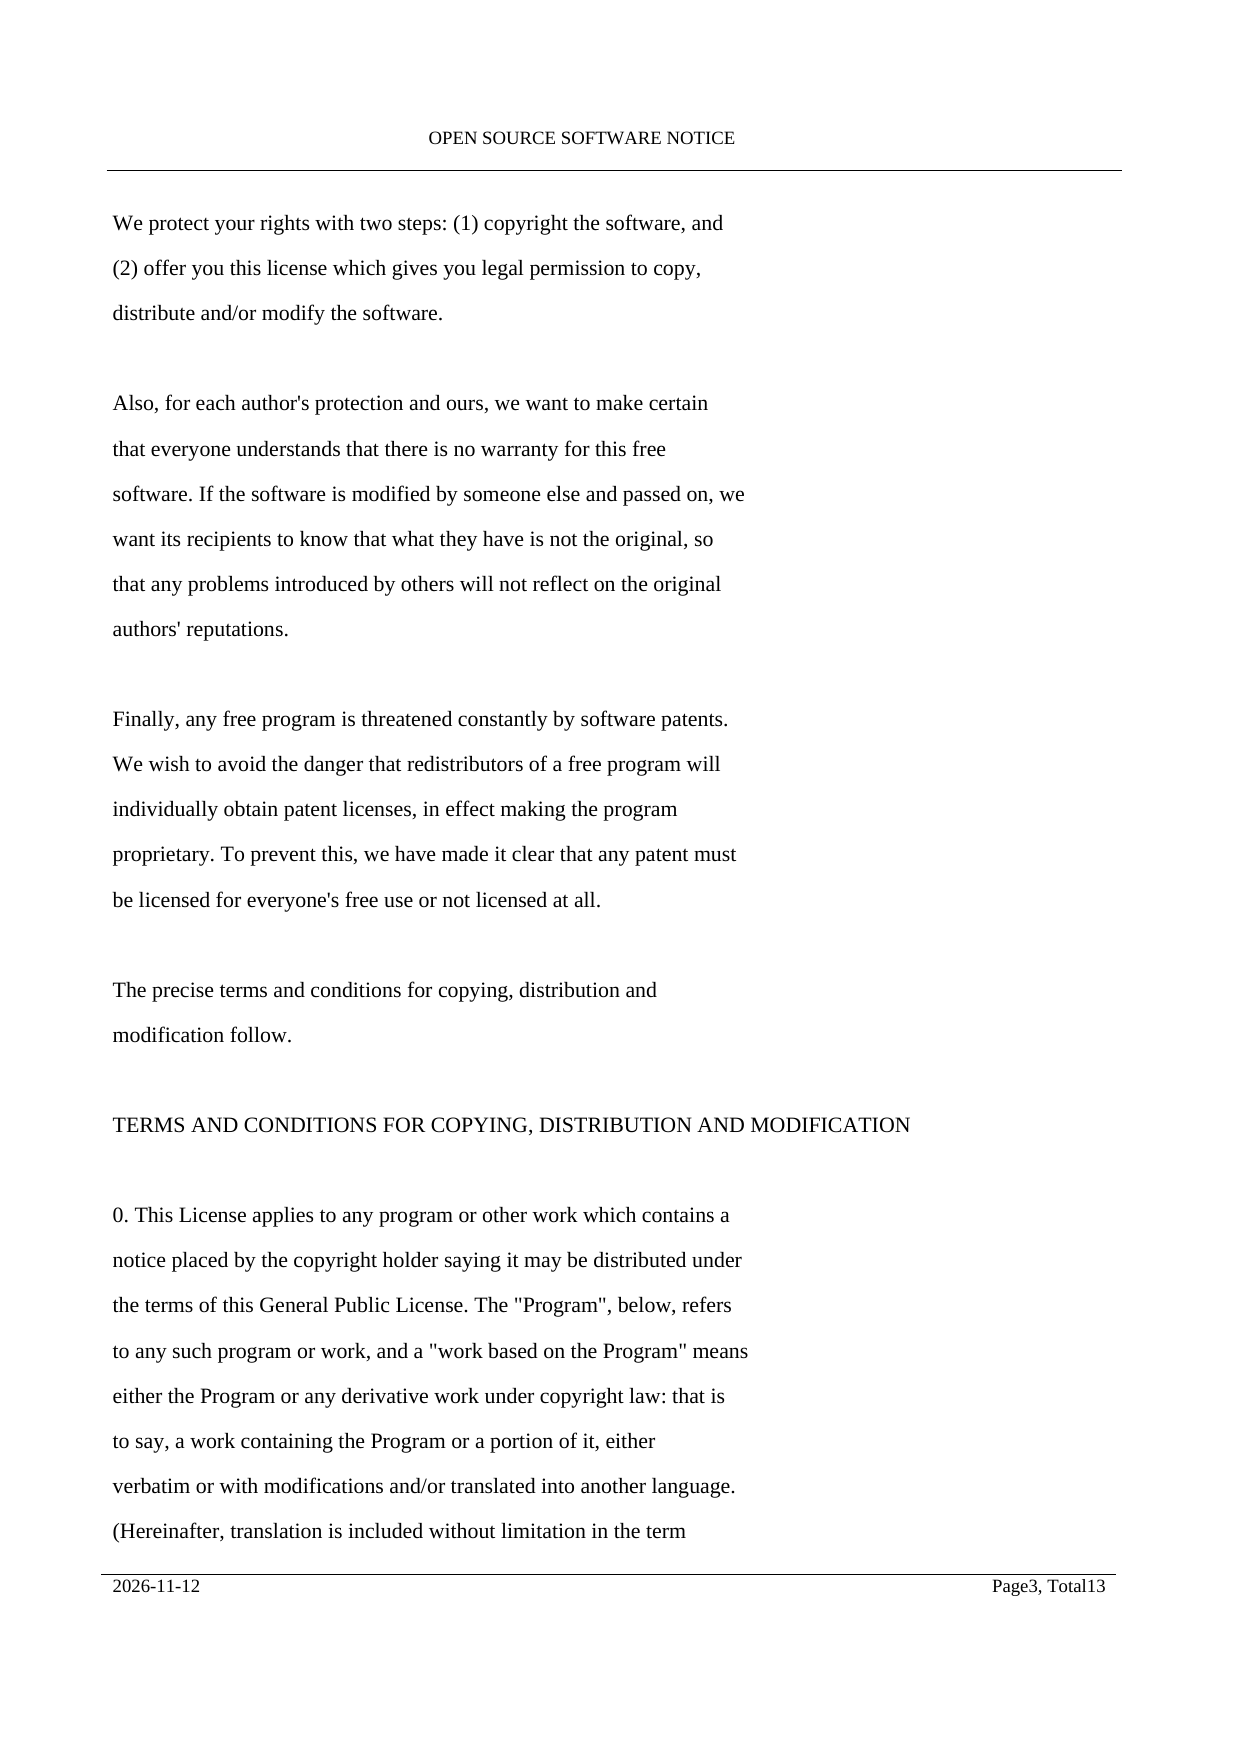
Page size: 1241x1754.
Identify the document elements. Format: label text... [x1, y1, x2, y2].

text individually obtain patent licenses, in effect making the program [112, 793, 1128, 825]
text software. If the software is modified by someone else and passed on, we [112, 477, 1128, 509]
text that everyone understands that there is no warranty for this free [112, 432, 1128, 464]
text notice placed by the copyright holder saying it may be distributed under [112, 1244, 1128, 1276]
text be licensed for everyone's free use or not licensed at all. [112, 883, 1128, 915]
text to say, a work containing the Program or a portion of it, either [112, 1424, 1128, 1457]
text authors' reputations. [112, 612, 1128, 645]
text TERMS AND CONDITIONS FOR COPYING, DISTRIBUTION AND MODIFICATION [112, 1108, 1128, 1141]
text We protect your rights with two steps: (1) copyright the software, and [112, 206, 1128, 239]
text Also, for each author's protection and ours, we want to make certain [112, 387, 1128, 419]
text want its recipients to know that what they have is not the original, so [112, 522, 1128, 554]
text (2) offer you this license which gives you legal permission to copy, [112, 251, 1128, 284]
text either the Program or any derivative work under copyright law: that is [112, 1379, 1128, 1412]
text 0. This License applies to any program or other work which contains a [112, 1199, 1128, 1231]
text Finally, any free program is threatened constantly by software patents. [112, 702, 1128, 735]
text that any problems introduced by others will not reflect on the original [112, 567, 1128, 600]
text (Hereinafter, translation is included without limitation in the term [112, 1514, 1128, 1547]
text modification follow. [112, 1018, 1128, 1051]
text distribute and/or modify the software. [112, 297, 1128, 329]
text verbatim or with modifications and/or translated into another language. [112, 1469, 1128, 1502]
text We wish to avoid the danger that redistributors of a free program will [112, 748, 1128, 780]
text to any such program or work, and a "work based on the Program" means [112, 1334, 1128, 1366]
text the terms of this General Public License. The "Program", below, refers [112, 1289, 1128, 1321]
text The precise terms and conditions for copying, distribution and [112, 973, 1128, 1006]
text proprietary. To prevent this, we have made it clear that any patent must [112, 838, 1128, 870]
